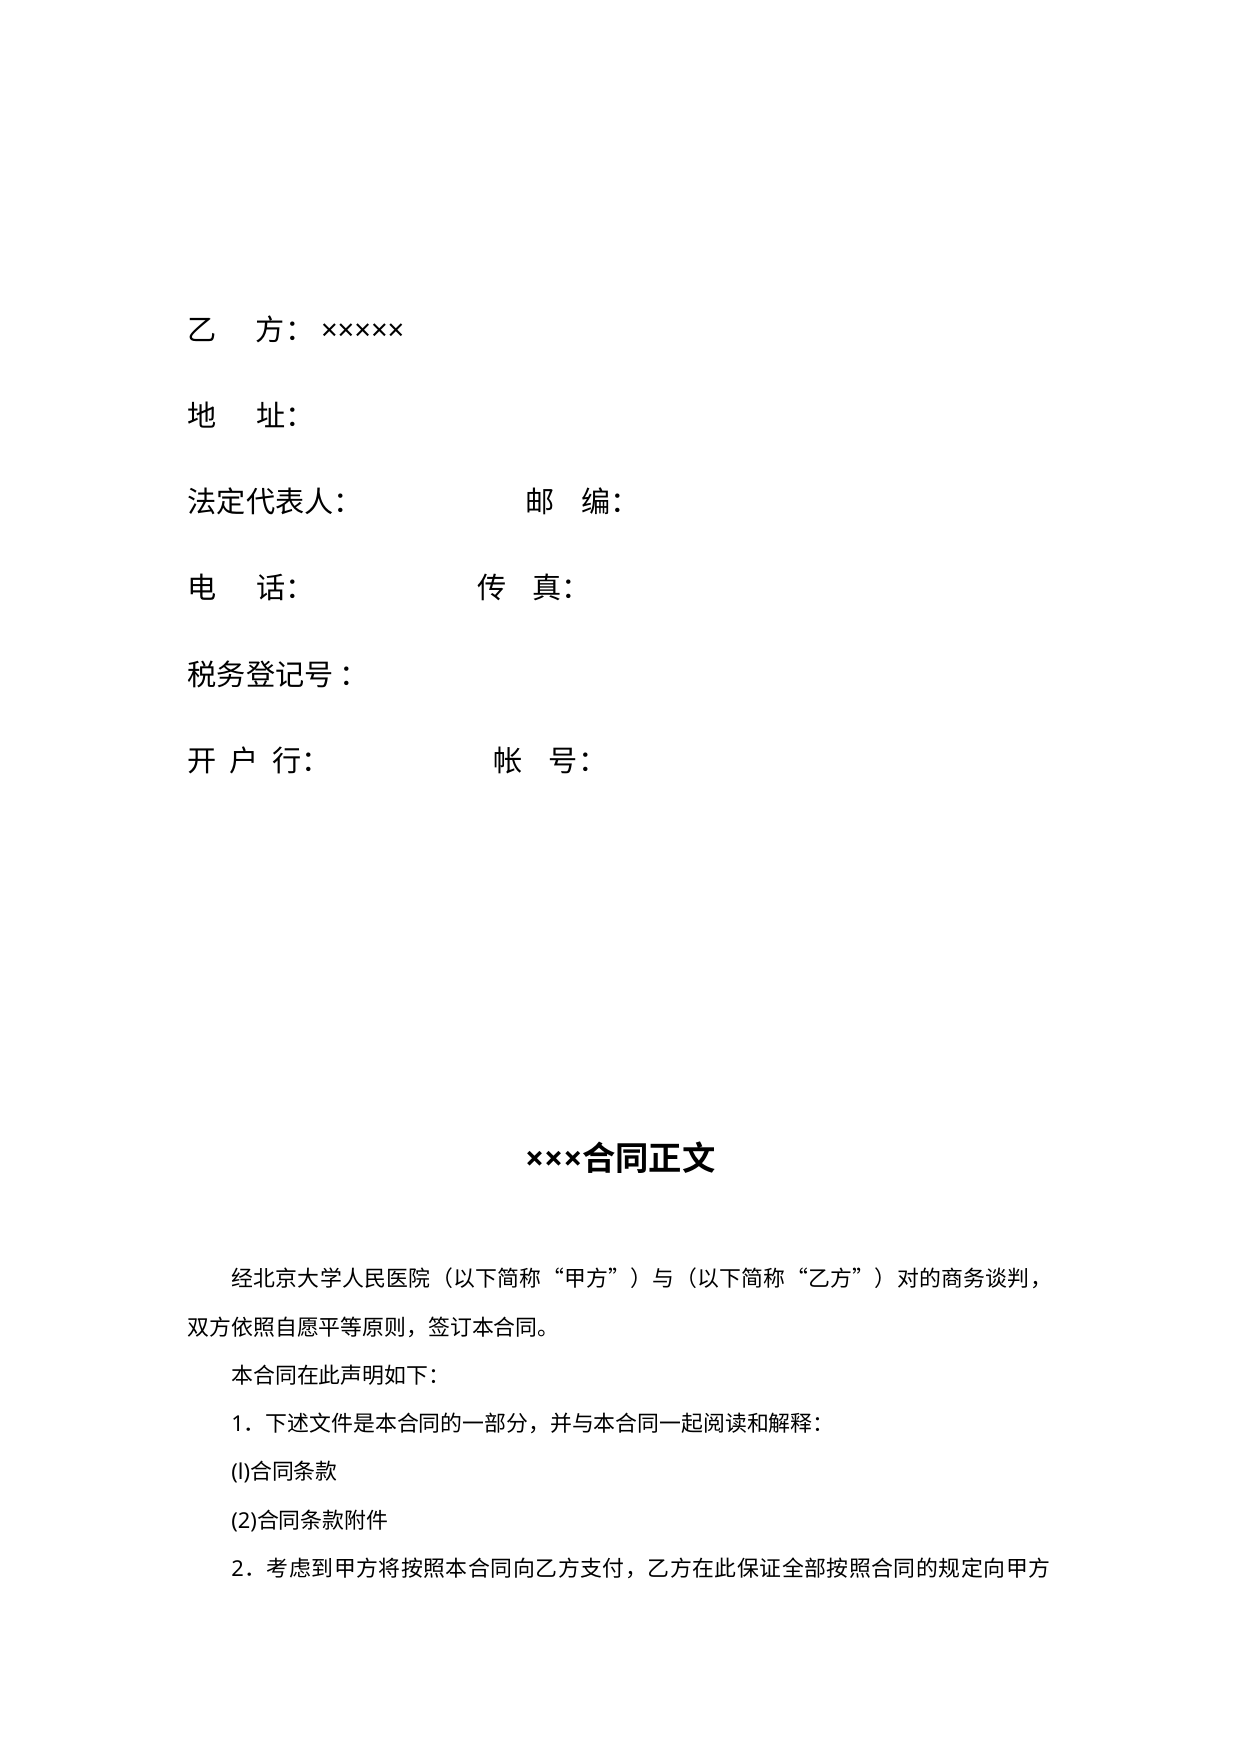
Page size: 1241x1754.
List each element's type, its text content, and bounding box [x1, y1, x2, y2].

text 法定代表人： 邮 编： [187, 467, 1053, 532]
text 开 户 行： 帐 号： [187, 726, 1053, 791]
text ×××合同正文 [187, 1124, 1053, 1189]
text (l)合同条款 [187, 1454, 1053, 1487]
text 经北京大学人民医院（以下简称“甲方”）与（以下简称“乙方”）对的商务谈判，双方依照自愿平等原则，签订本合同。 [187, 1260, 1053, 1342]
text 乙 方： ××××× [187, 295, 1053, 360]
text (2)合同条款附件 [187, 1502, 1053, 1535]
text 地 址： [187, 381, 1053, 446]
text 电 话： 传 真： [187, 553, 1053, 618]
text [187, 1551, 1053, 1583]
text 1．下述文件是本合同的一部分，并与本合同一起阅读和解释： [187, 1406, 1053, 1438]
text 本合同在此声明如下： [187, 1357, 1053, 1390]
text 税务登记号 ： [187, 640, 1053, 705]
